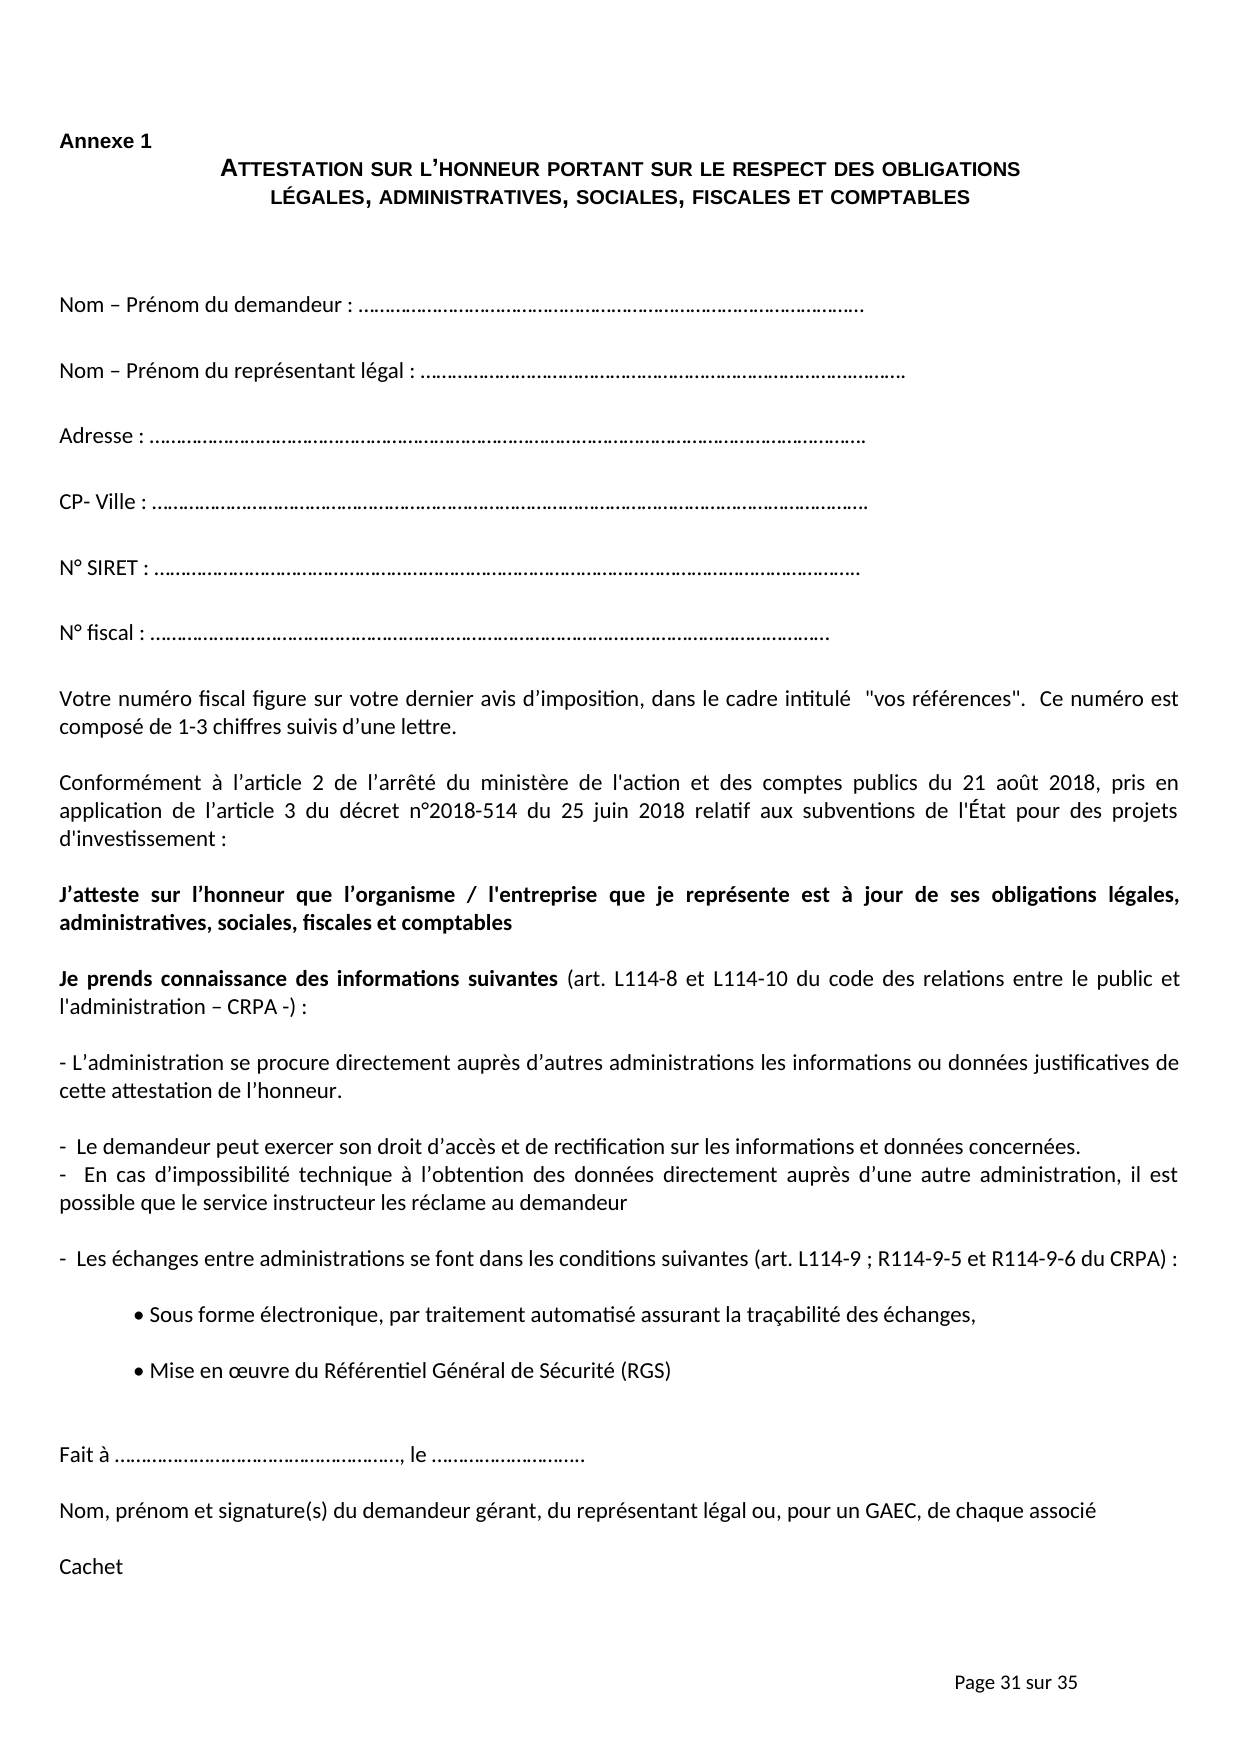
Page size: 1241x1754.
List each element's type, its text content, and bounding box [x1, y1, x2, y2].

text Adresse : ………………………………………………………………………………………………………………………. [59, 422, 1181, 450]
text Annexe 1 [59, 128, 1181, 152]
text Fait à ………………………………………………, le ……………………….. [59, 1440, 1181, 1468]
text Cachet [59, 1552, 1181, 1580]
text • Sous forme électronique, par traitement automatisé assurant la traçabilité des échanges, [133, 1300, 1181, 1328]
text Nom, prénom et signature(s) du demandeur gérant, du représentant légal ou, pour un GAEC, de chaque associé [59, 1496, 1181, 1524]
text légales, administratives, sociales, fiscales et comptables [59, 181, 1181, 210]
text N° SIRET : …………………………………………………………………………………………………………………….. [59, 553, 1181, 581]
text J’atteste sur l’honneur que l’organisme / l'entreprise que je représente est à jour de ses obligations légales, administratives, sociales, fiscales et comptables [59, 880, 1181, 936]
text Attestation sur l’honneur portant sur le respect des obligations [59, 152, 1181, 181]
text Nom – Prénom du demandeur : …………………………………………………………………………………… [59, 291, 1181, 319]
text • Mise en œuvre du Référentiel Général de Sécurité (RGS) [133, 1356, 1181, 1384]
text Conformément à l’article 2 de l’arrêté du ministère de l'action et des comptes publics du 21 août 2018, pris en application de l’article 3 du décret n°2018-514 du 25 juin 2018 relatif aux subventions de l'État pour des projets d'investissement : [59, 768, 1181, 852]
text Votre numéro fiscal figure sur votre dernier avis d’imposition, dans le cadre intitulé "vos références". Ce numéro est composé de 1-3 chiffres suivis d’une lettre. [59, 684, 1181, 740]
text - Le demandeur peut exercer son droit d’accès et de rectification sur les informations et données concernées. [59, 1132, 1181, 1160]
text Nom – Prénom du représentant légal : ……………………………………………………………………….………. [59, 356, 1181, 384]
text Je prends connaissance des informations suivantes (art. L114-8 et L114-10 du code des relations entre le public et l'administration – CRPA -) : [59, 964, 1181, 1020]
text - Les échanges entre administrations se font dans les conditions suivantes (art. L114-9 ; R114-9-5 et R114-9-6 du CRPA) : [59, 1244, 1181, 1272]
text N° fiscal : ………………………………………………………………………………………………………………… [59, 618, 1181, 646]
text CP- Ville : ………………………………………………………………………………………………………………………. [59, 487, 1181, 515]
text - L’administration se procure directement auprès d’autres administrations les informations ou données justificatives de cette attestation de l’honneur. [59, 1048, 1181, 1104]
text - En cas d’impossibilité technique à l’obtention des données directement auprès d’une autre administration, il est possible que le service instructeur les réclame au demandeur [59, 1160, 1181, 1216]
